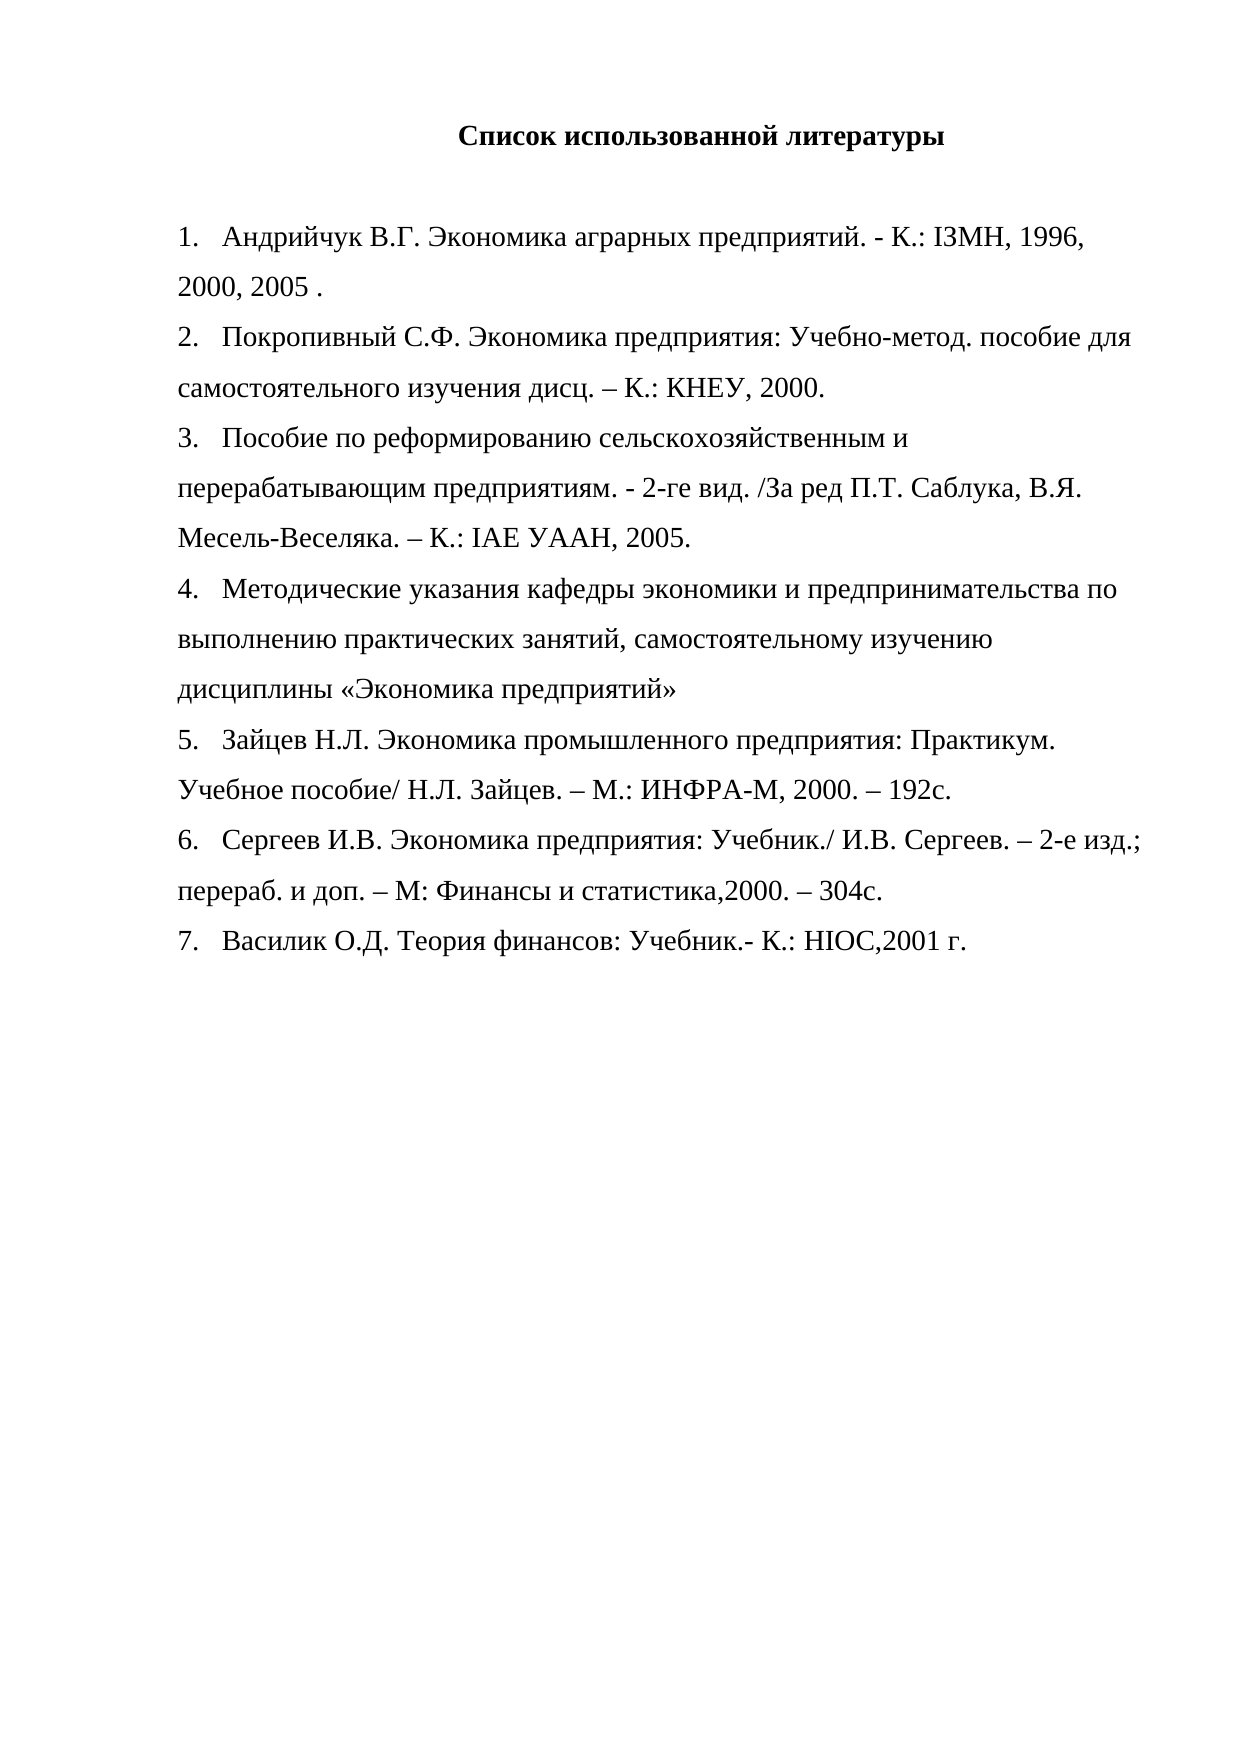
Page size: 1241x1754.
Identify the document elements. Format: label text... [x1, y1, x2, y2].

list Методические указания кафедры экономики и предпринимательства по выполнению практических занятий, самостоятельному изучению дисциплины «Экономика предприятий» [177, 571, 1152, 705]
list Покропивный С.Ф. Экономика предприятия: Учебно-метод. пособие для самостоятельного изучения дисц. – К.: КНЕУ, 2000. [177, 319, 1152, 403]
list Зайцев Н.Л. Экономика промышленного предприятия: Практикум. Учебное пособие/ Н.Л. Зайцев. – М.: ИНФРА-М, 2000. – 192с. [177, 722, 1152, 806]
list Василик О.Д. Теория финансов: Учебник.- К.: HIOC,2001 г. [177, 923, 1152, 957]
list Сергеев И.В. Экономика предприятия: Учебник./ И.В. Сергеев. – 2-е изд.; перераб. и доп. – М: Финансы и статистика,2000. – 304с. [177, 822, 1152, 906]
list Андрийчук В.Г. Экономика аграрных предприятий. - К.: ІЗМН, 1996, 2000, 2005 . [177, 219, 1152, 303]
list Пособие по реформированию сельскохозяйственным и перерабатывающим предприятиям. - 2-ге вид. /За ред П.Т. Саблука, В.Я. Месель-Веселяка. – К.: ІАЕ УААН, 2005. [177, 420, 1152, 554]
text Список использованной литературы [177, 118, 1152, 152]
